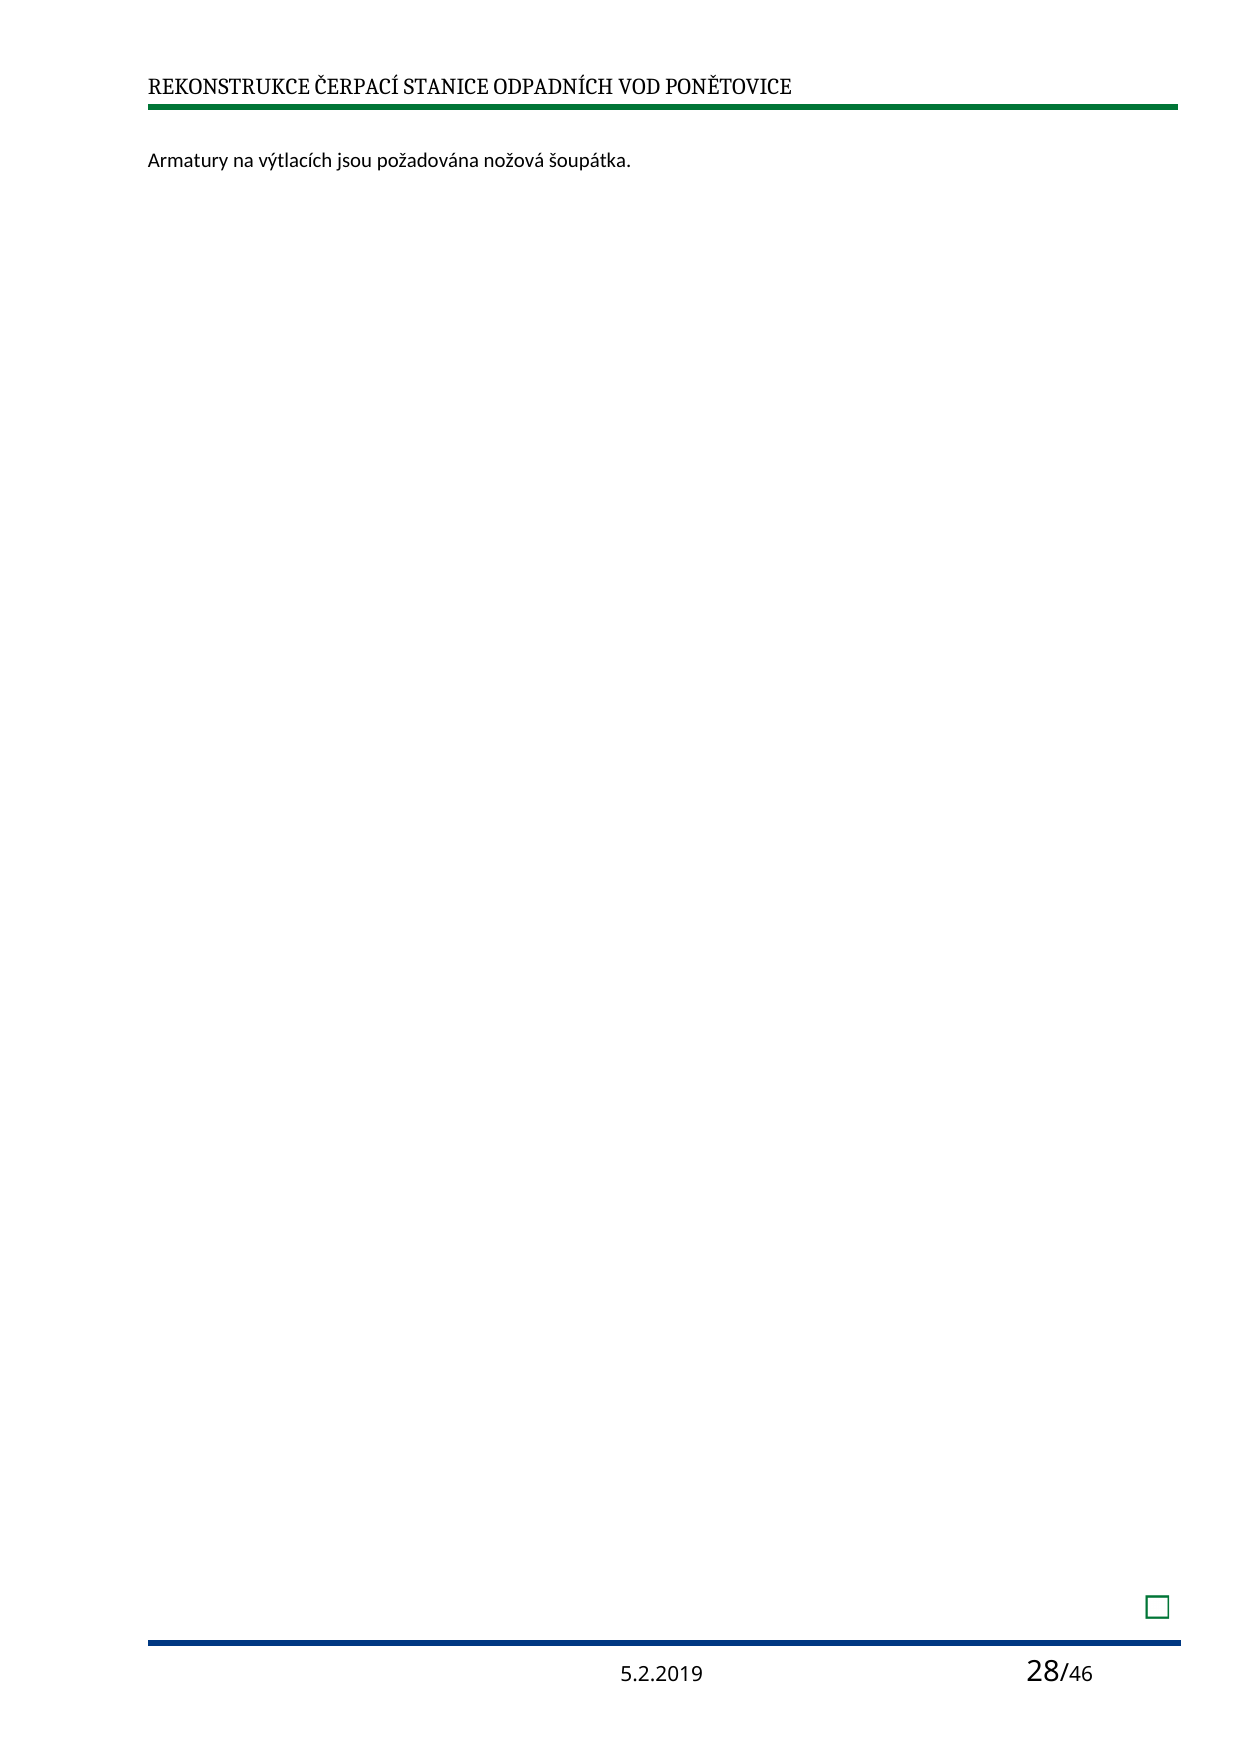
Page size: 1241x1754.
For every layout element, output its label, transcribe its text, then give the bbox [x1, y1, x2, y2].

text Armatury na výtlacích jsou požadována nožová šoupátka. [148, 148, 1107, 173]
picture [1145, 1595, 1170, 1619]
